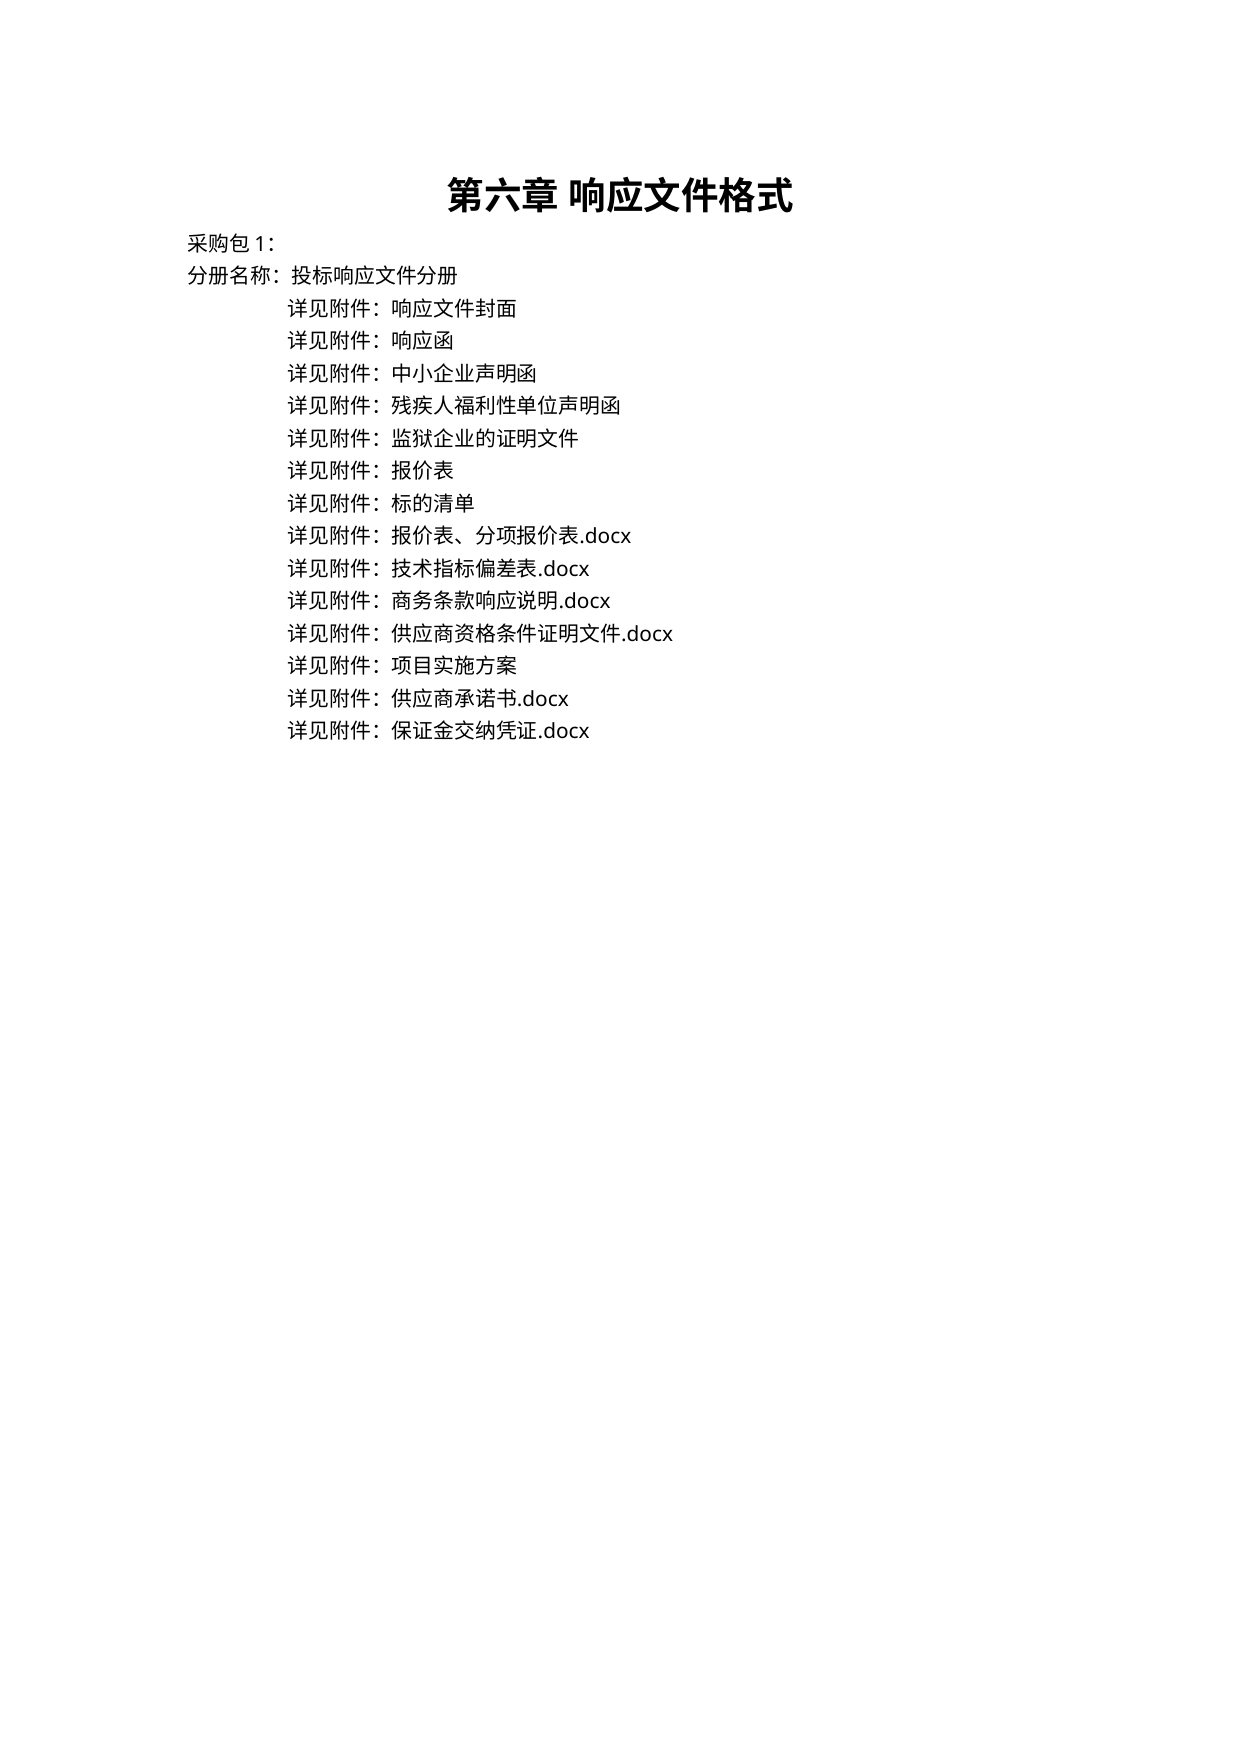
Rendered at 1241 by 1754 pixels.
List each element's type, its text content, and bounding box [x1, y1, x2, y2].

text 详见附件：响应函 [187, 324, 1053, 357]
text 详见附件：技术指标偏差表.docx [187, 552, 1053, 584]
text 详见附件：供应商资格条件证明文件.docx [187, 617, 1053, 649]
text 详见附件：残疾人福利性单位声明函 [187, 389, 1053, 422]
text 详见附件：中小企业声明函 [187, 357, 1053, 389]
text 详见附件：项目实施方案 [187, 649, 1053, 682]
text 采购包1： [187, 227, 1053, 259]
text 详见附件：标的清单 [187, 487, 1053, 519]
text 详见附件：响应文件封面 [187, 292, 1053, 324]
text 详见附件：报价表 [187, 454, 1053, 487]
text 分册名称：投标响应文件分册 [187, 259, 1053, 292]
text 详见附件：商务条款响应说明.docx [187, 584, 1053, 617]
text 详见附件：保证金交纳凭证.docx [187, 714, 1053, 747]
text 详见附件：供应商承诺书.docx [187, 682, 1053, 714]
text 详见附件：报价表、分项报价表.docx [187, 519, 1053, 552]
text 第六章 响应文件格式 [187, 162, 1053, 227]
text 详见附件：监狱企业的证明文件 [187, 422, 1053, 454]
